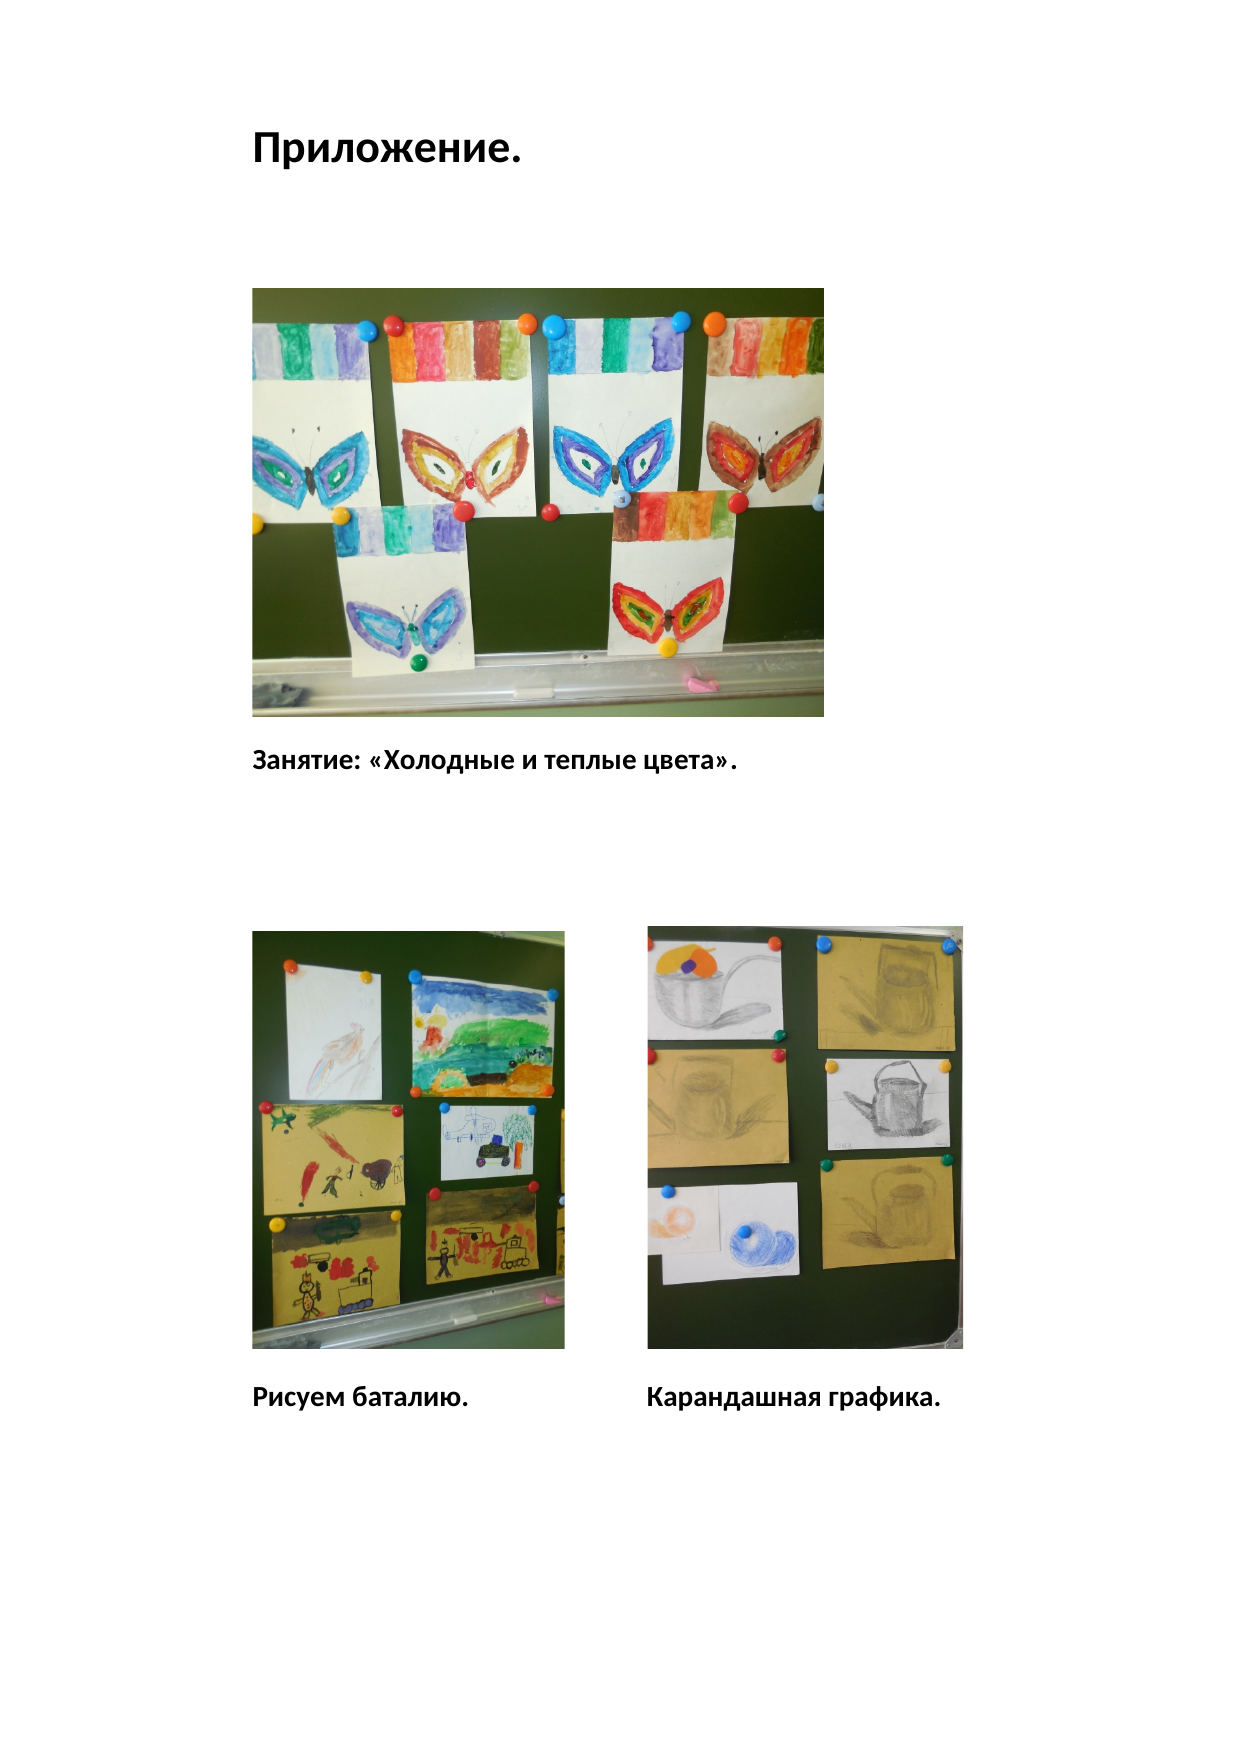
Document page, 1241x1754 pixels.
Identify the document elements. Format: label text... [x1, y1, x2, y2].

text Занятие: «Холодные и теплые цвета». [252, 741, 1152, 777]
picture [252, 931, 565, 1349]
picture [647, 926, 964, 1349]
text Приложение. [252, 118, 1152, 174]
text Рисуем баталию. Карандашная графика. [252, 1378, 1152, 1413]
picture [252, 288, 824, 717]
